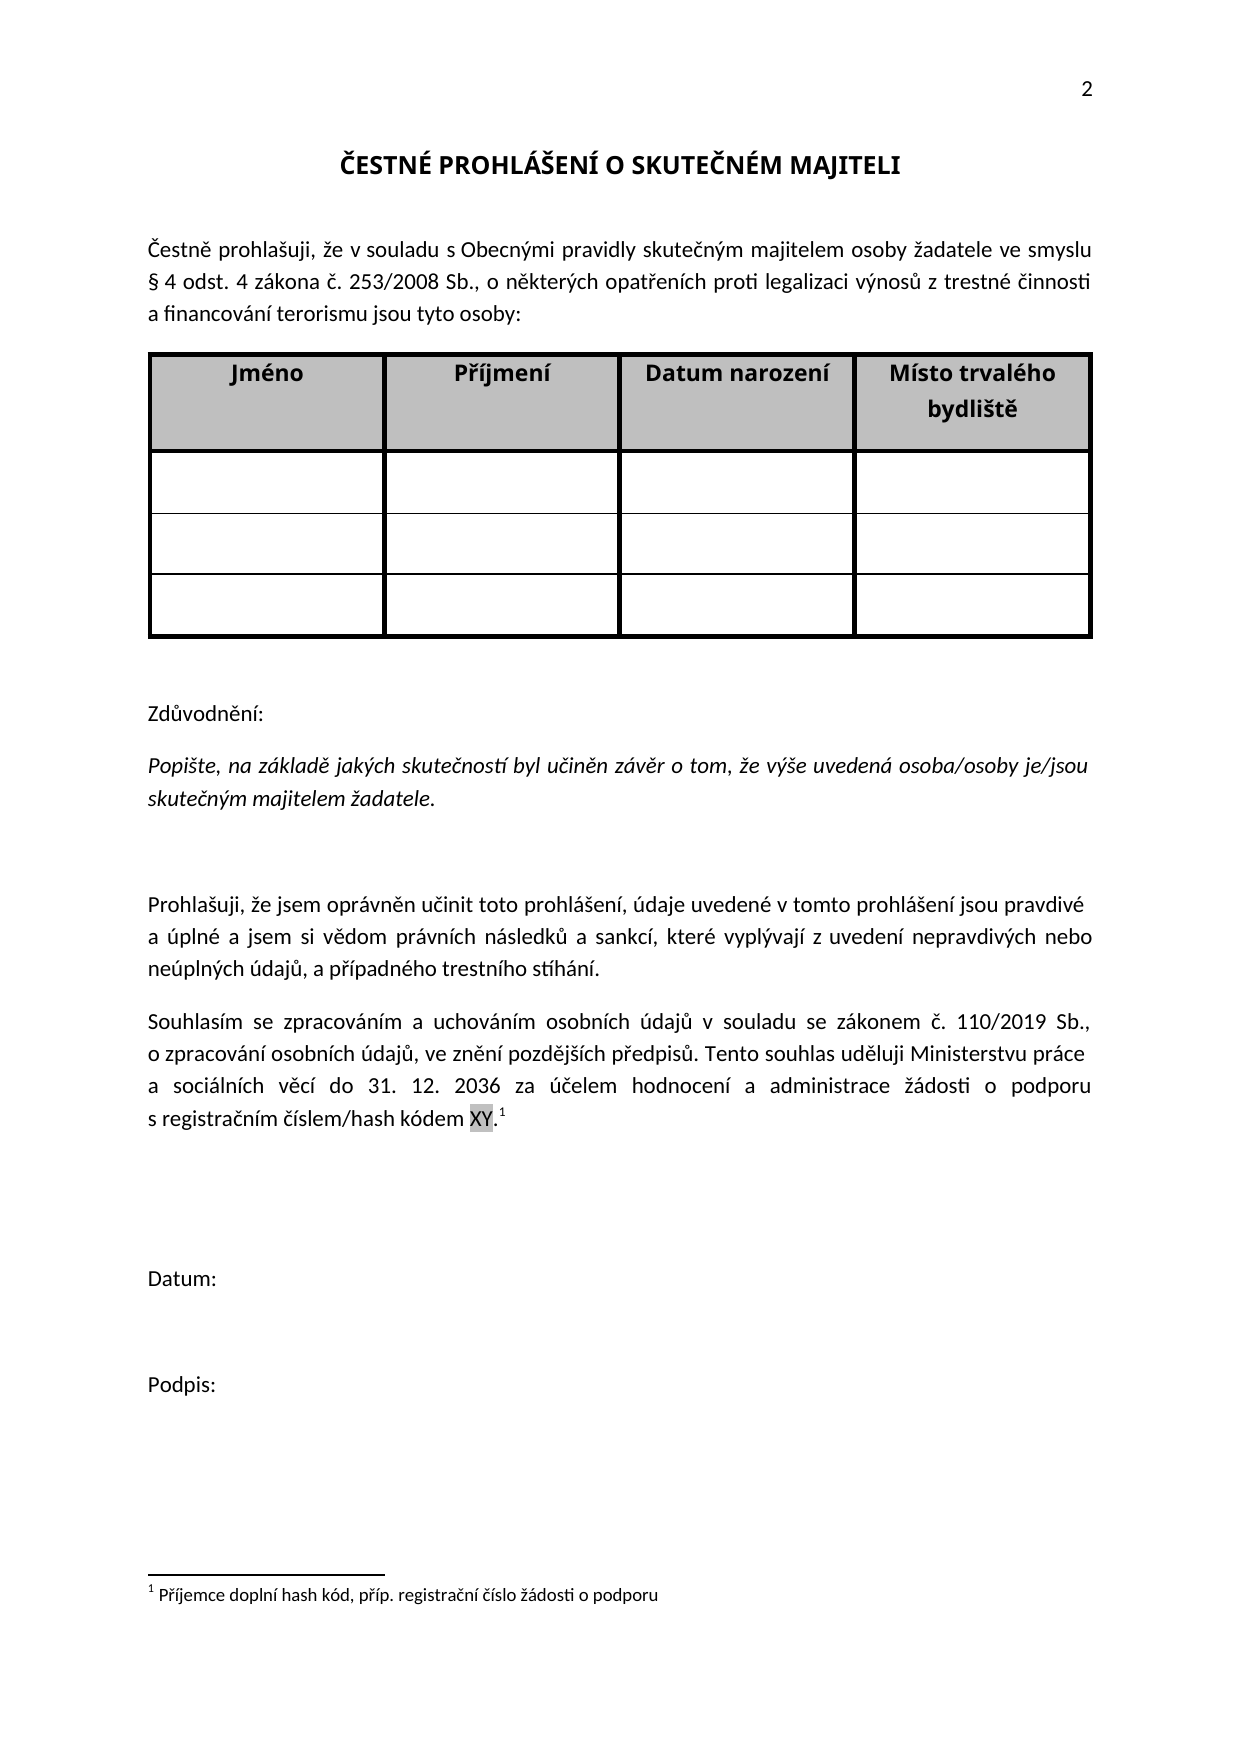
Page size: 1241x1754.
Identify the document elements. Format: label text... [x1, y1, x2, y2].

text Popište, na základě jakých skutečností byl učiněn závěr o tom, že výše uvedená osoba/osoby je/jsou skutečným majitelem žadatele. [148, 752, 1093, 812]
text Čestně prohlašuji, že v souladu s Obecnými pravidly skutečným majitelem osoby žadatele ve smyslu § 4 odst. 4 zákona č. 253/2008 Sb., o některých opatřeních proti legalizaci výnosů z trestné činnosti a financování terorismu jsou tyto osoby: [148, 235, 1093, 327]
table_cell [857, 453, 1088, 512]
text Zdůvodnění: [148, 699, 1093, 727]
table_cell [857, 575, 1088, 634]
table_cell [152, 514, 382, 573]
text Podpis: [148, 1371, 1093, 1399]
table_header Příjmení [387, 357, 617, 449]
text ČESTNÉ PROHLÁŠENÍ O SKUTEČNÉM MAJITELI [148, 148, 1093, 182]
table_cell [857, 514, 1088, 573]
table_cell [387, 514, 617, 573]
text Prohlašuji, že jsem oprávněn učinit toto prohlášení, údaje uvedené v tomto prohlášení jsou pravdivé a úplné a jsem si vědom právních následků a sankcí, které vyplývají z uvedení nepravdivých nebo neúplných údajů, a případného trestního stíhání. [148, 890, 1093, 982]
table_cell [387, 453, 617, 512]
table_cell [152, 575, 382, 634]
table_header Datum narození [622, 357, 852, 449]
table_cell [622, 453, 852, 512]
table_cell [622, 514, 852, 573]
table_header Jméno [152, 357, 382, 449]
table_cell [152, 453, 382, 512]
table_header Místo trvalého bydliště [857, 357, 1088, 449]
table_cell [622, 575, 852, 634]
table_cell [387, 575, 617, 634]
text Datum: [148, 1264, 1093, 1292]
text Souhlasím se zpracováním a uchováním osobních údajů v souladu se zákonem č. 110/2019 Sb., o zpracování osobních údajů, ve znění pozdějších předpisů. Tento souhlas uděluji Ministerstvu práce a sociálních věcí do 31. 12. 2036 za účelem hodnocení a administrace žádosti o podporu s registračním číslem/hash kódem XY. [148, 1007, 1093, 1132]
